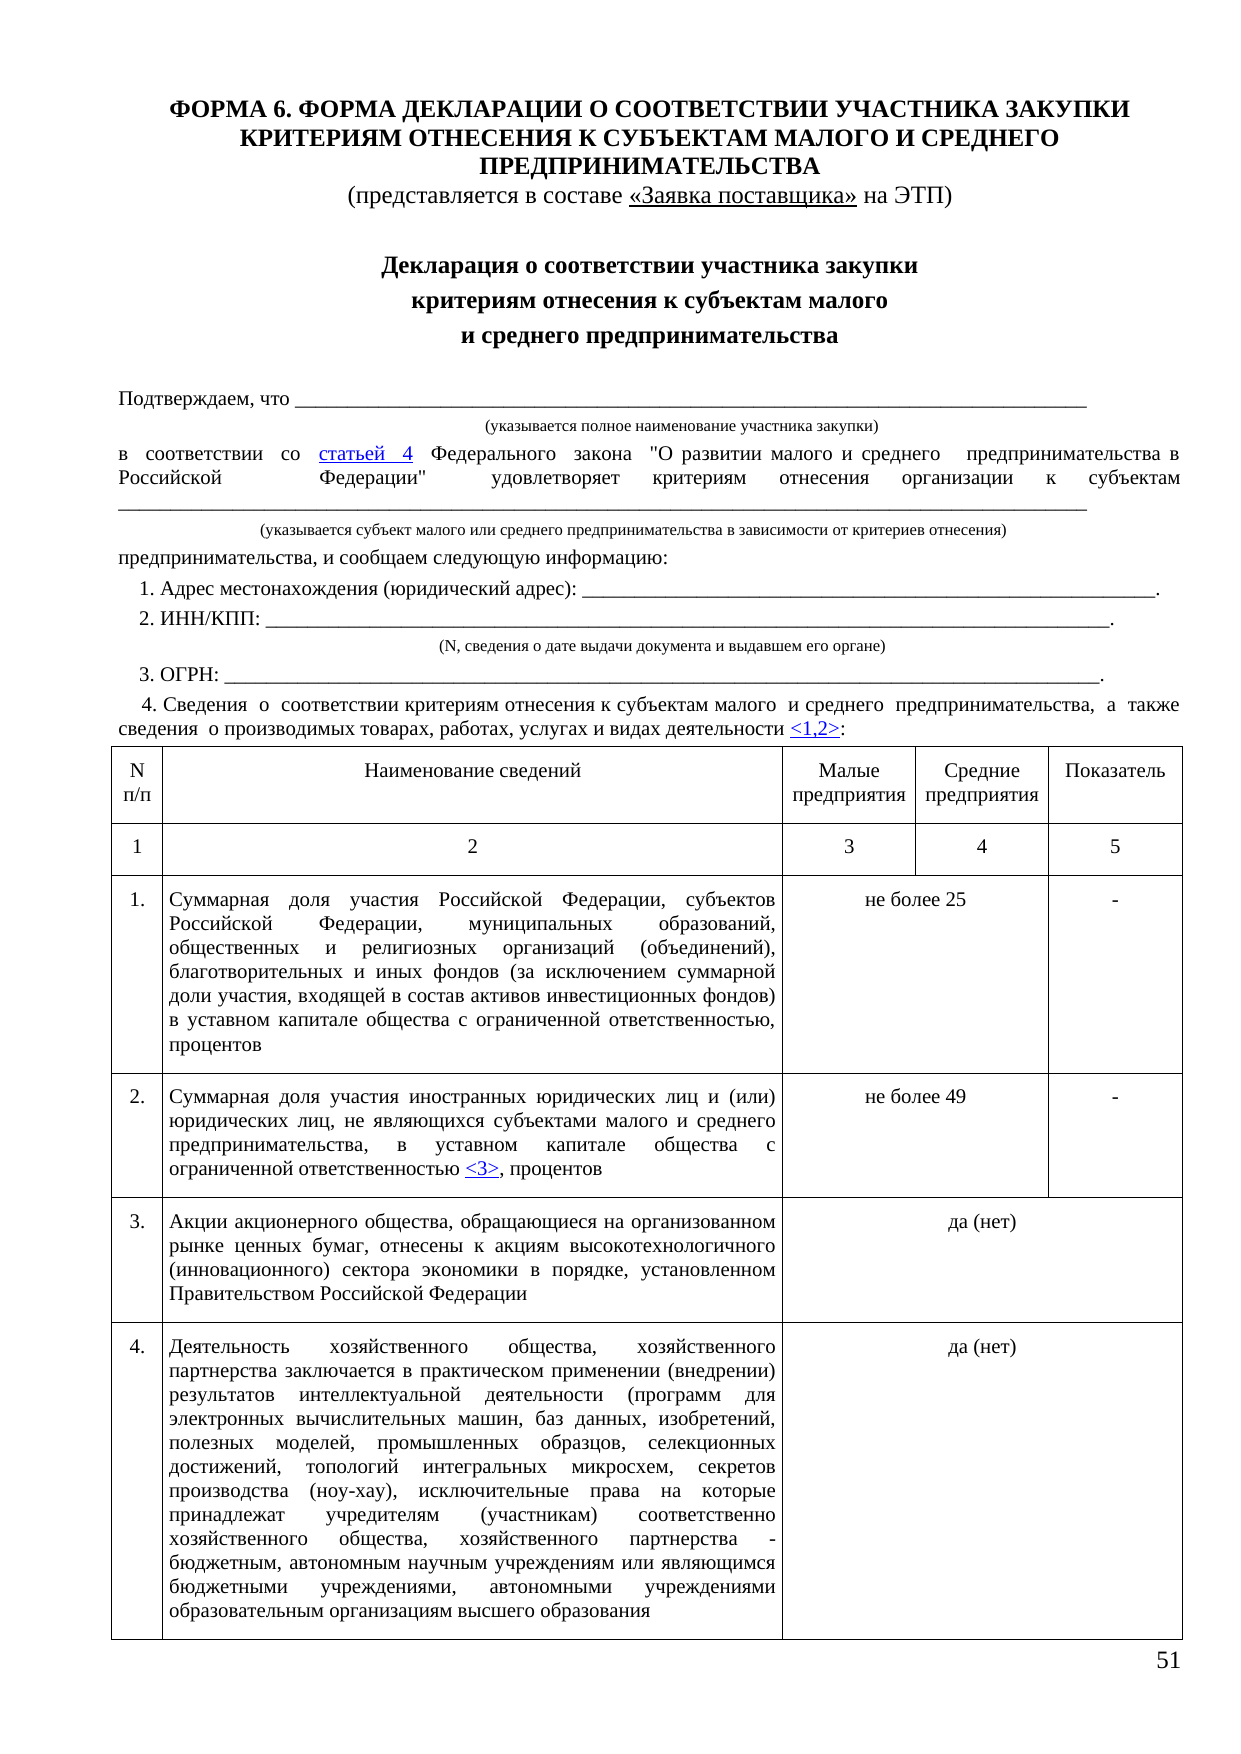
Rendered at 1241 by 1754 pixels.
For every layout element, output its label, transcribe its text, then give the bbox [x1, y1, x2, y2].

table_cell - [1049, 876, 1182, 1072]
text 3. ОГРН: ____________________________________________________________________________________. [118, 661, 1181, 686]
table_cell 2. [112, 1074, 162, 1197]
table_cell Суммарная доля участия Российской Федерации, субъектов Российской Федерации, муниципальных образований, общественных и религиозных организаций (объединений), благотворительных и иных фондов (за исключением суммарной доли участия, входящей в состав активов инвестиционных фондов) в уставном капитале общества с ограниченной ответственностью, процентов [163, 876, 782, 1072]
table_cell 1. [112, 876, 162, 1072]
subtitle ФОРМА 6. ФОРМА ДЕКЛАРАЦИИ О СООТВЕТСТВИИ УЧАСТНИКА ЗАКУПКИ КРИТЕРИЯМ ОТНЕСЕНИЯ К СУБЪЕКТАМ МАЛОГО И СРЕДНЕГО ПРЕДПРИНИМАТЕЛЬСТВА [118, 94, 1181, 180]
table_cell 2 [163, 824, 782, 875]
text Подтверждаем, что ____________________________________________________________________________ [118, 386, 1181, 409]
text (указывается субъект малого или среднего предпринимательства в зависимости от критериев отнесения) [118, 520, 1181, 539]
table_cell 4 [916, 824, 1048, 875]
text (N, сведения о дате выдачи документа и выдавшем его органе) [118, 636, 1181, 655]
text в соответствии со статьей 4 Федерального закона "О развитии малого и среднего предпринимательства в Российской Федерации" удовлетворяет критериям отнесения организации к субъектам _____________________________________________________________________________________________ [118, 441, 1181, 513]
table_cell - [1049, 1074, 1182, 1197]
text (представляется в составе «Заявка поставщика» на ЭТП) [118, 180, 1181, 209]
table_cell Суммарная доля участия иностранных юридических лиц и (или) юридических лиц, не являющихся субъектами малого и среднего предпринимательства, в уставном капитале общества с ограниченной ответственностью <3>, процентов [163, 1074, 782, 1197]
table_cell да (нет) [783, 1198, 1182, 1322]
text и среднего предпринимательства [118, 320, 1181, 349]
table_cell 3. [112, 1198, 162, 1322]
table_header Наименование сведений [163, 747, 782, 823]
table_cell 5 [1049, 824, 1182, 875]
table_header Средние предприятия [916, 747, 1048, 823]
table_header N п/п [112, 747, 162, 823]
text Декларация о соответствии участника закупки [118, 250, 1181, 279]
text 4. Сведения о соответствии критериям отнесения к субъектам малого и среднего предпринимательства, а также сведения о производимых товарах, работах, услугах и видах деятельности <1,2>: [118, 692, 1181, 740]
table_cell 4. [112, 1323, 162, 1639]
text критериям отнесения к субъектам малого [118, 285, 1181, 314]
table_header Малые предприятия [783, 747, 915, 823]
table_cell да (нет) [783, 1323, 1182, 1639]
table_cell 3 [783, 824, 915, 875]
text 2. ИНН/КПП: _________________________________________________________________________________. [118, 606, 1181, 630]
table_cell Акции акционерного общества, обращающиеся на организованном рынке ценных бумаг, отнесены к акциям высокотехнологичного (инновационного) сектора экономики в порядке, установленном Правительством Российской Федерации [163, 1198, 782, 1322]
text (указывается полное наименование участника закупки) [118, 416, 1181, 435]
table_cell 1 [112, 824, 162, 875]
text предпринимательства, и сообщаем следующую информацию: [118, 545, 1181, 569]
table_header Показатель [1049, 747, 1182, 823]
table_cell Деятельность хозяйственного общества, хозяйственного партнерства заключается в практическом применении (внедрении) результатов интеллектуальной деятельности (программ для электронных вычислительных машин, баз данных, изобретений, полезных моделей, промышленных образцов, селекционных достижений, топологий интегральных микросхем, секретов производства (ноу-хау), исключительные права на которые принадлежат учредителям (участникам) соответственно хозяйственного общества, хозяйственного партнерства - бюджетным, автономным научным учреждениям или являющимся бюджетными учреждениями, автономными учреждениями образовательным организациям высшего образования [163, 1323, 782, 1639]
table_cell не более 49 [783, 1074, 1048, 1197]
text 1. Адрес местонахождения (юридический адрес): _______________________________________________________. [118, 575, 1181, 599]
table_cell не более 25 [783, 876, 1048, 1072]
